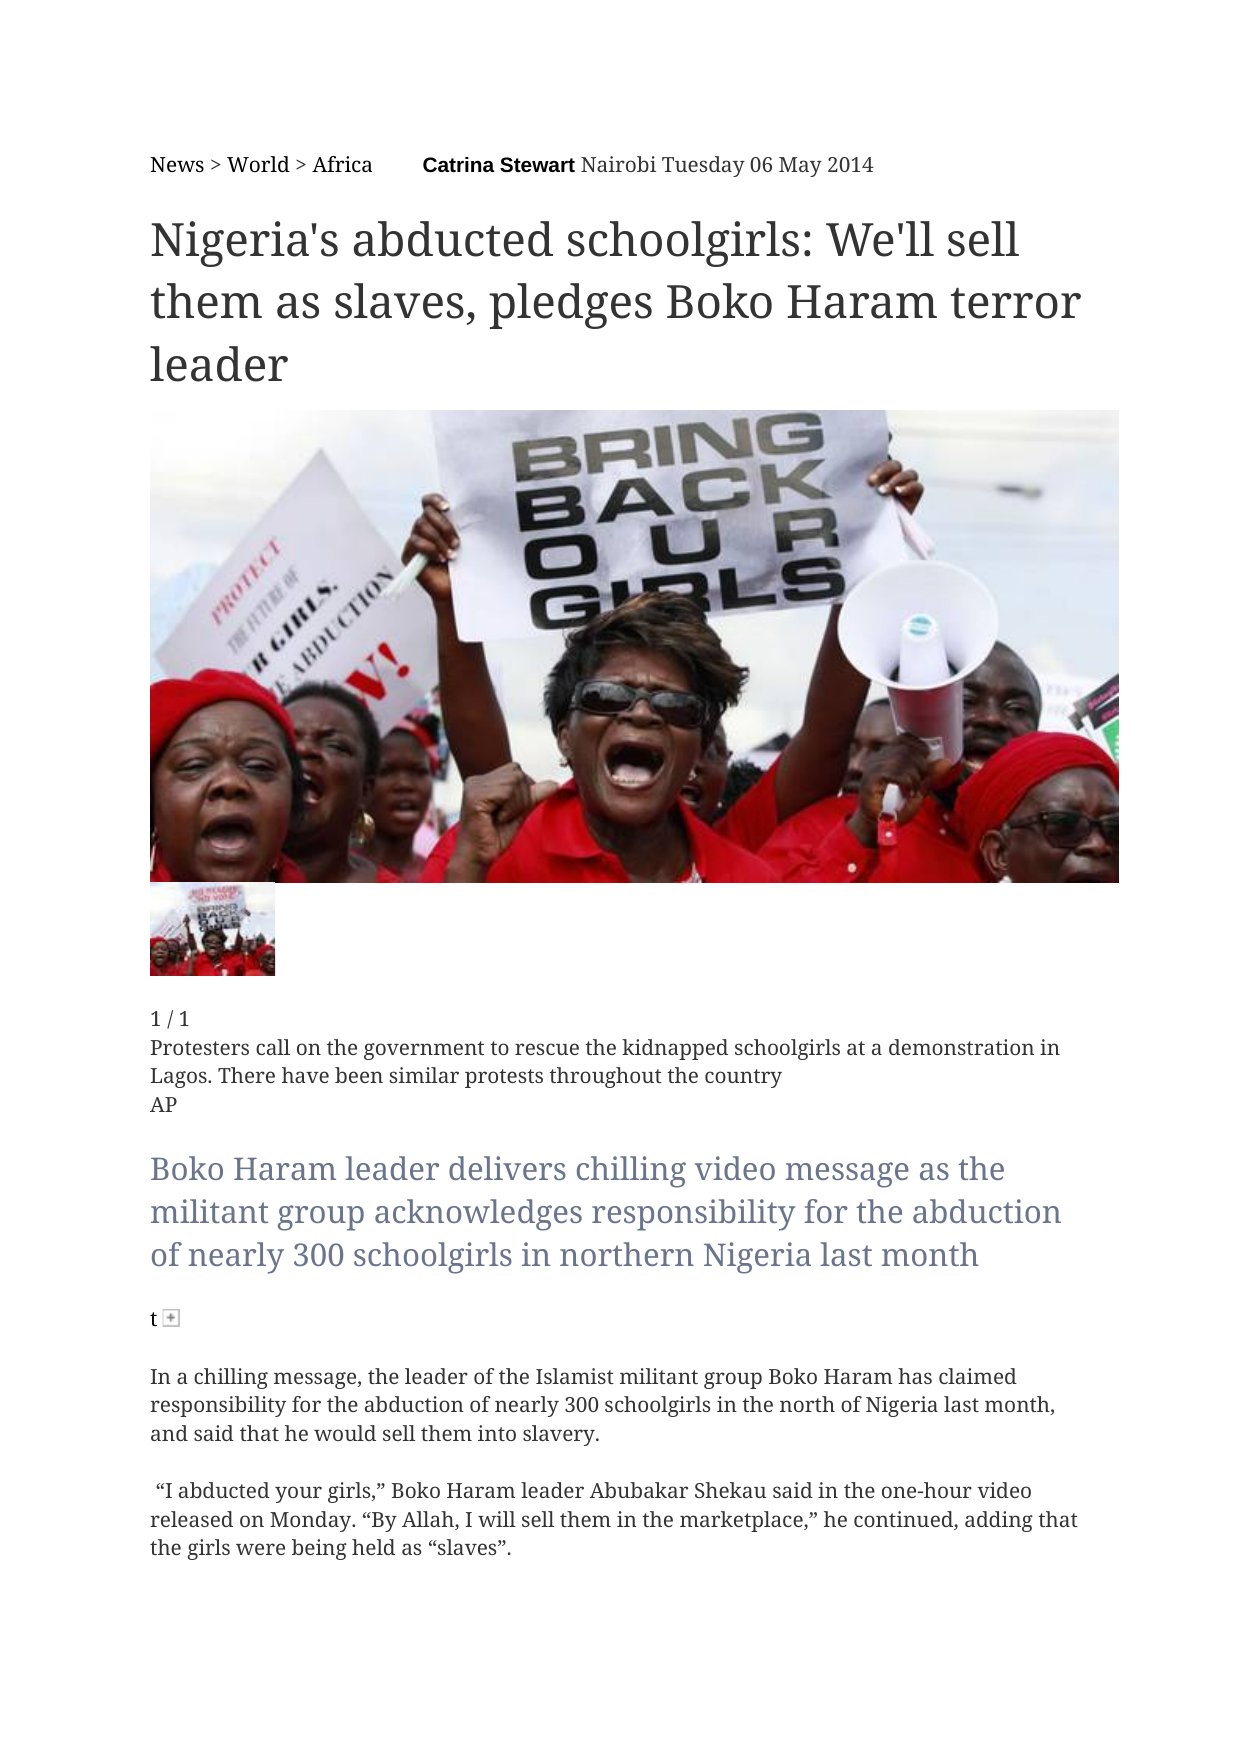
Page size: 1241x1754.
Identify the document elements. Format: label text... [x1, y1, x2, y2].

text 1 / 1 [150, 1004, 1090, 1033]
text “I abducted your girls,” Boko Haram leader Abubakar Shekau said in the one-hour video released on Monday. “By Allah, I will sell them in the marketplace,” he continued, adding that the girls were being held as “slaves”. [150, 1476, 1090, 1562]
text AP [150, 1090, 1090, 1118]
picture [150, 410, 1119, 976]
text Protesters call on the government to rescue the kidnapped schoolgirls at a demonstration in Lagos. There have been similar protests throughout the country [150, 1033, 1090, 1090]
text Boko Haram leader delivers chilling video message as the militant group acknowledges responsibility for the abduction of nearly 300 schoolgirls in northern Nigeria last month [150, 1147, 1090, 1275]
text News > World > Africa Catrina Stewart Nairobi Tuesday 06 May 2014 [150, 150, 1090, 178]
text t [150, 1304, 1090, 1333]
picture [162, 1309, 180, 1327]
text Nigeria's abducted schoolgirls: We'll sell them as slaves, pledges Boko Haram terror leader [150, 208, 1090, 395]
text In a chilling message, the leader of the Islamist militant group Boko Haram has claimed responsibility for the abduction of nearly 300 schoolgirls in the north of Nigeria last month, and said that he would sell them into slavery. [150, 1362, 1090, 1447]
